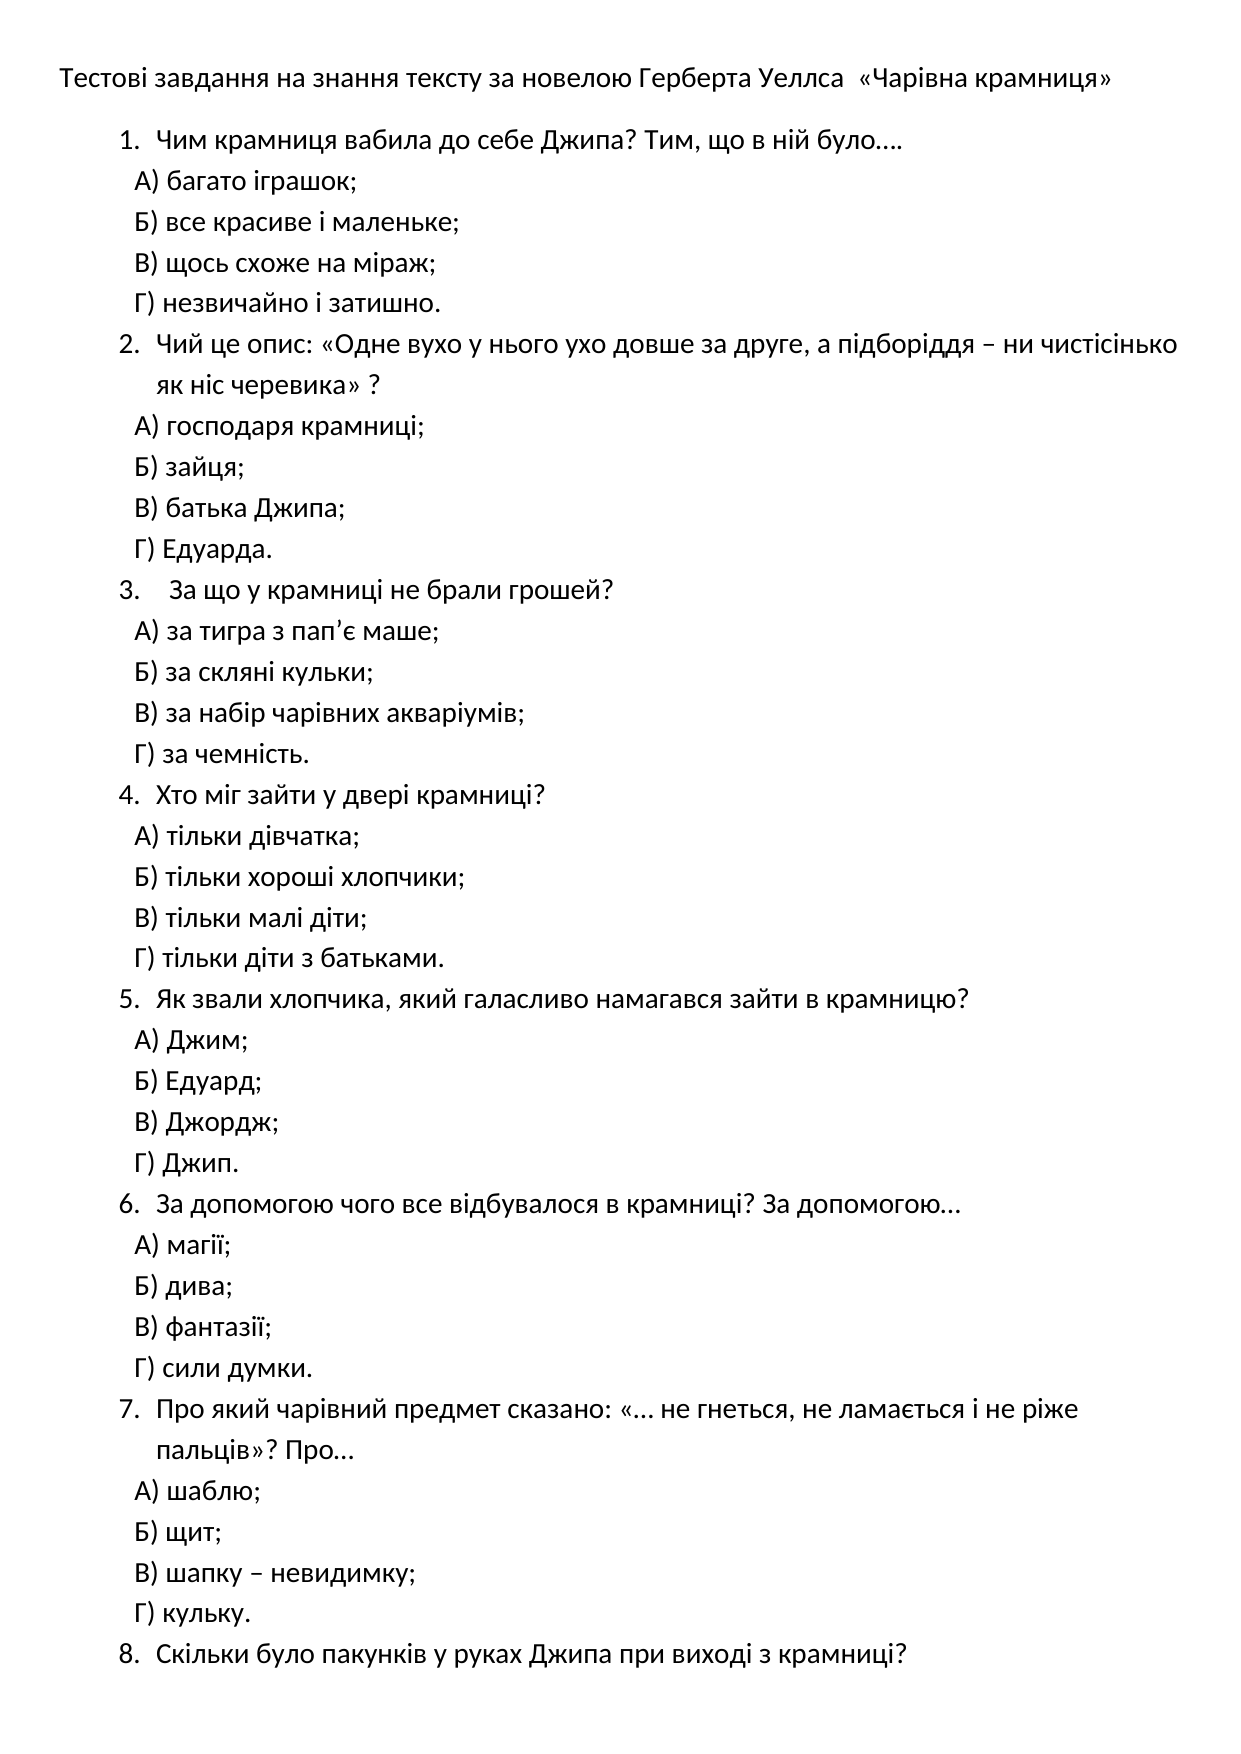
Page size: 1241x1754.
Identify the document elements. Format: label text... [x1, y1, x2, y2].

list За що у крамниці не брали грошей? [118, 571, 1181, 607]
list А) за тигра з пап’є маше; [134, 612, 1181, 648]
list Хто міг зайти у двері крамниці? [118, 776, 1181, 811]
list А) Джим; [134, 1021, 1181, 1057]
list В) батька Джипа; [134, 489, 1181, 525]
list В) щось схоже на міраж; [134, 244, 1181, 279]
list Г) за чемність. [134, 735, 1181, 771]
list Г) кульку. [134, 1594, 1181, 1630]
list В) фантазії; [134, 1308, 1181, 1344]
list Чим крамниця вабила до себе Джипа? Тим, що в ній було…. [118, 121, 1181, 156]
list А) шаблю; [134, 1472, 1181, 1507]
list Б) тільки хороші хлопчики; [134, 858, 1181, 893]
list Г) сили думки. [134, 1349, 1181, 1384]
list Г) тільки діти з батьками. [134, 939, 1181, 975]
list Б) щит; [134, 1513, 1181, 1548]
list Як звали хлопчика, який галасливо намагався зайти в крамницю? [118, 981, 1181, 1016]
list Про який чарівний предмет сказано: «… не гнеться, не ламається і не ріже пальців»? Про… [118, 1390, 1181, 1466]
list Чий це опис: «Одне вухо у нього ухо довше за друге, а підборіддя – ни чистісінько як ніс черевика» ? [118, 326, 1181, 402]
list Скільки було пакунків у руках Джипа при виході з крамниці? [118, 1636, 1181, 1671]
list Г) Джип. [134, 1144, 1181, 1180]
list Г) Едуарда. [134, 530, 1181, 566]
list Б) Едуард; [134, 1062, 1181, 1098]
list Б) дива; [134, 1267, 1181, 1303]
list В) тільки малі діти; [134, 899, 1181, 934]
list А) багато іграшок; [134, 162, 1181, 197]
list За допомогою чого все відбувалося в крамниці? За допомогою… [118, 1185, 1181, 1221]
list В) за набір чарівних акваріумів; [134, 694, 1181, 729]
list В) шапку – невидимку; [134, 1554, 1181, 1589]
text Тестові завдання на знання тексту за новелою Герберта Уеллса «Чарівна крамниця» [59, 59, 1181, 95]
list Б) все красиве і маленьке; [134, 203, 1181, 238]
list Б) зайця; [134, 448, 1181, 484]
list Г) незвичайно і затишно. [134, 284, 1181, 320]
list А) господаря крамниці; [134, 407, 1181, 443]
list А) тільки дівчатка; [134, 817, 1181, 852]
list В) Джордж; [134, 1103, 1181, 1139]
list Б) за скляні кульки; [134, 653, 1181, 689]
list А) магії; [134, 1226, 1181, 1262]
